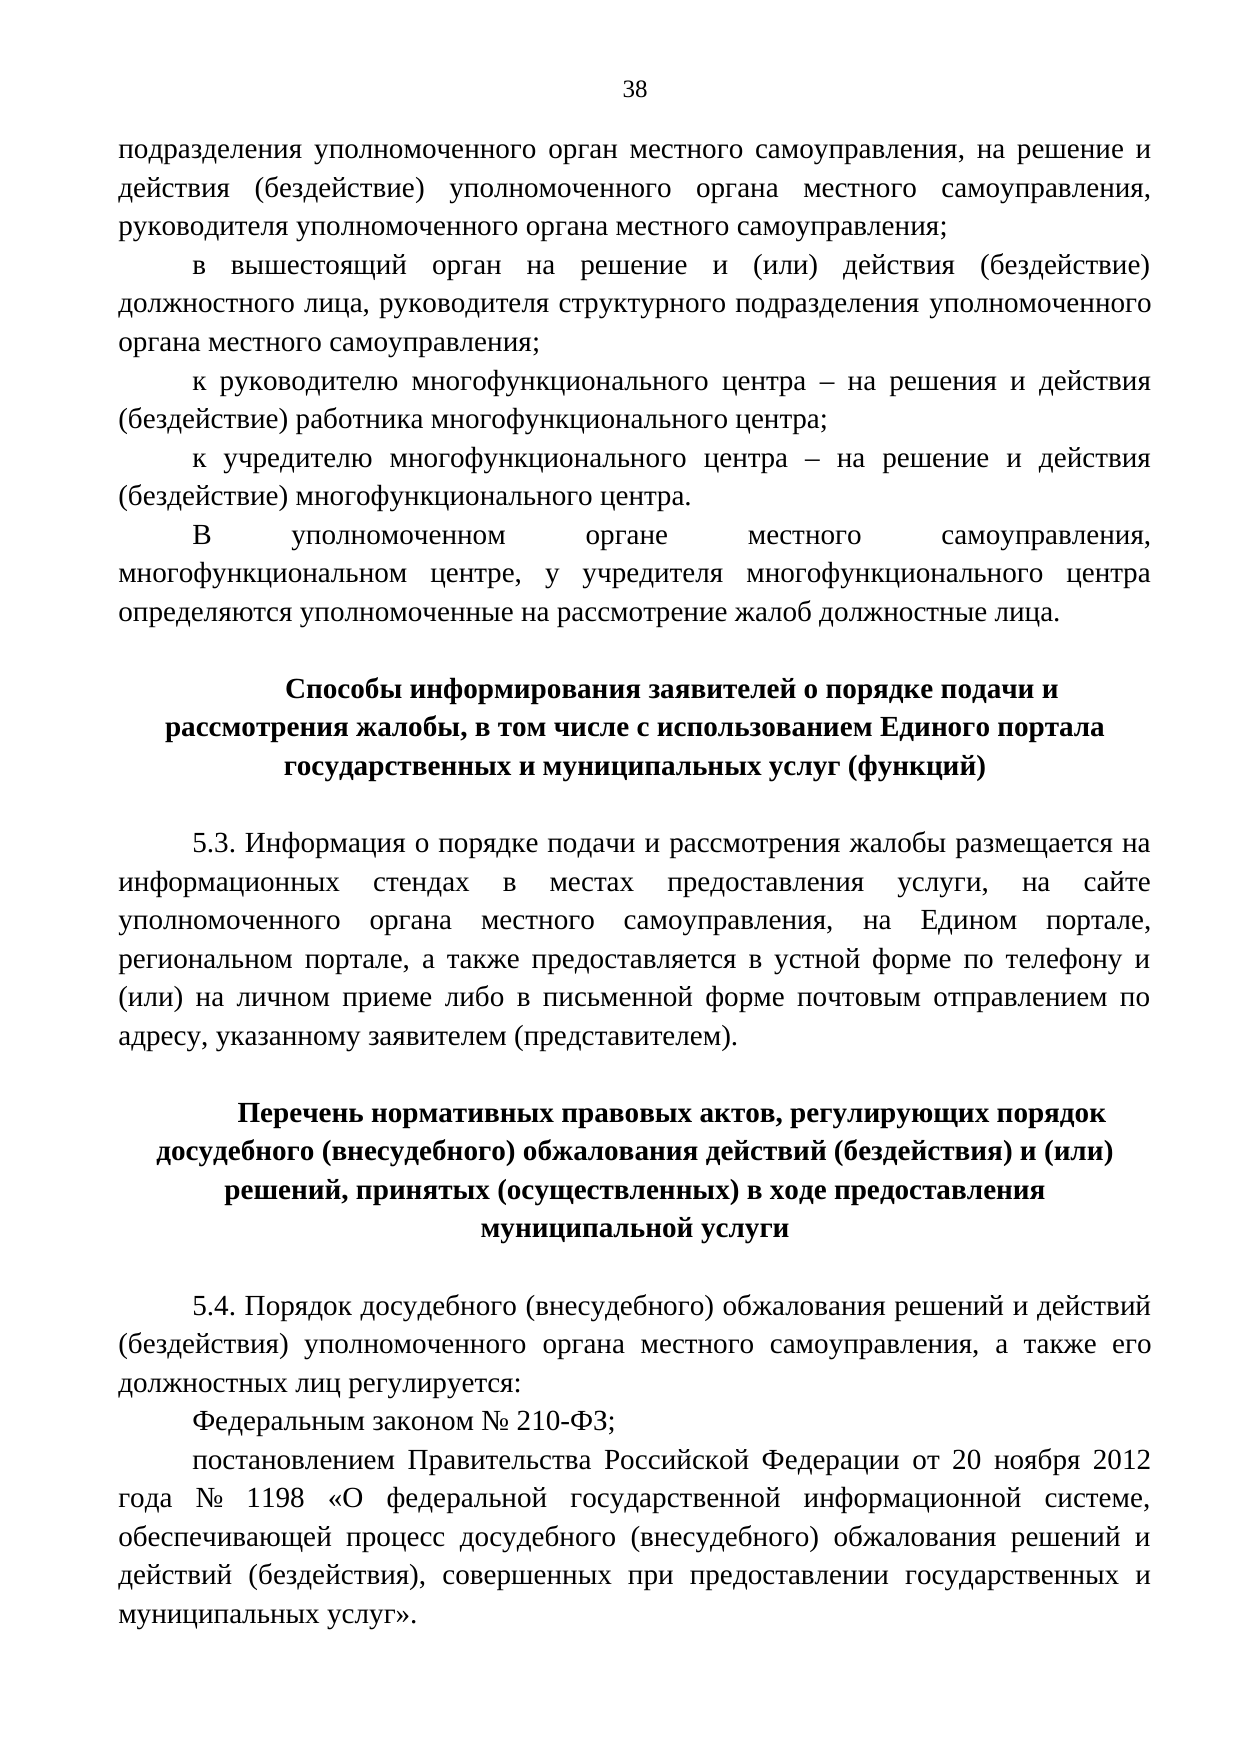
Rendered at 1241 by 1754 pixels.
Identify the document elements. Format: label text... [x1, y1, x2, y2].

text в вышестоящий орган на решение и (или) действия (бездействие) должностного лица, руководителя структурного подразделения уполномоченного органа местного самоуправления; [118, 247, 1152, 358]
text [118, 131, 1152, 242]
text к учредителю многофункционального центра – на решение и действия (бездействие) многофункционального центра. [118, 440, 1152, 512]
text 5.3. Информация о порядке подачи и рассмотрения жалобы размещается на информационных стендах в местах предоставления услуги, на сайте уполномоченного органа местного самоуправления, на Едином портале, региональном портале, а также предоставляется в устной форме по телефону и (или) на личном приеме либо в письменной форме почтовым отправлением по адресу, указанному заявителем (представителем). [118, 825, 1152, 1051]
text к руководителю многофункционального центра – на решения и действия (бездействие) работника многофункционального центра; [118, 363, 1152, 435]
text 5.4. Порядок досудебного (внесудебного) обжалования решений и действий (бездействия) уполномоченного органа местного самоуправления, а также его должностных лиц регулируется: [118, 1288, 1152, 1398]
text В уполномоченном органе местного самоуправления, многофункциональном центре, у учредителя многофункционального центра определяются уполномоченные на рассмотрение жалоб должностные лица. [118, 517, 1152, 627]
text постановлением Правительства Российской Федерации от 20 ноября 2012 года № 1198 «О федеральной государственной информационной системе, обеспечивающей процесс досудебного (внесудебного) обжалования решений и действий (бездействия), совершенных при предоставлении государственных и муниципальных услуг». [118, 1442, 1152, 1629]
text Способы информирования заявителей о порядке подачи и рассмотрения жалобы, в том числе с использованием Единого портала государственных и муниципальных услуг (функций) [118, 671, 1152, 782]
text Перечень нормативных правовых актов, регулирующих порядок досудебного (внесудебного) обжалования действий (бездействия) и (или) решений, принятых (осуществленных) в ходе предоставления муниципальной услуги [118, 1095, 1152, 1244]
text Федеральным законом № 210-ФЗ; [118, 1403, 1152, 1437]
